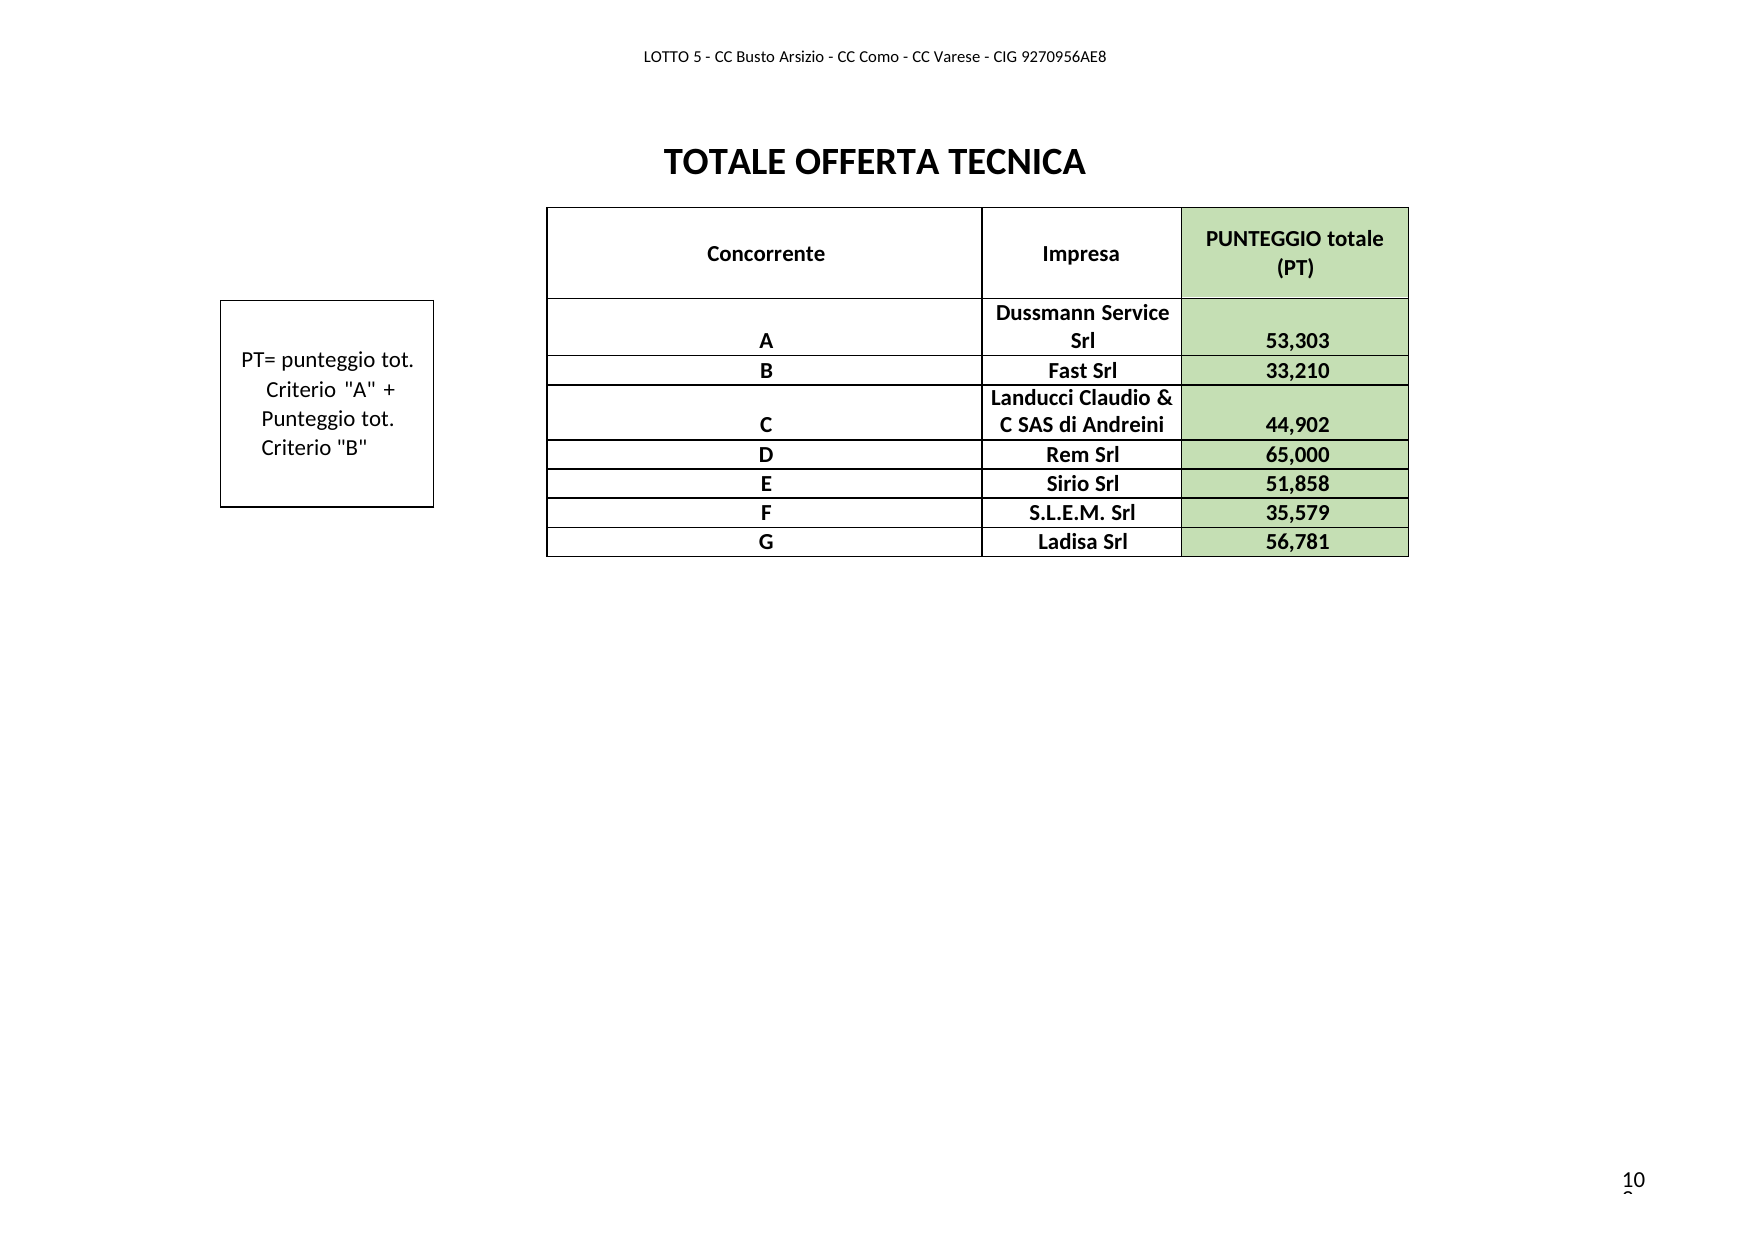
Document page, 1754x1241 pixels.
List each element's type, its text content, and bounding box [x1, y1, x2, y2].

text TOTALE OFFERTA TECNICA [275, 137, 1474, 184]
